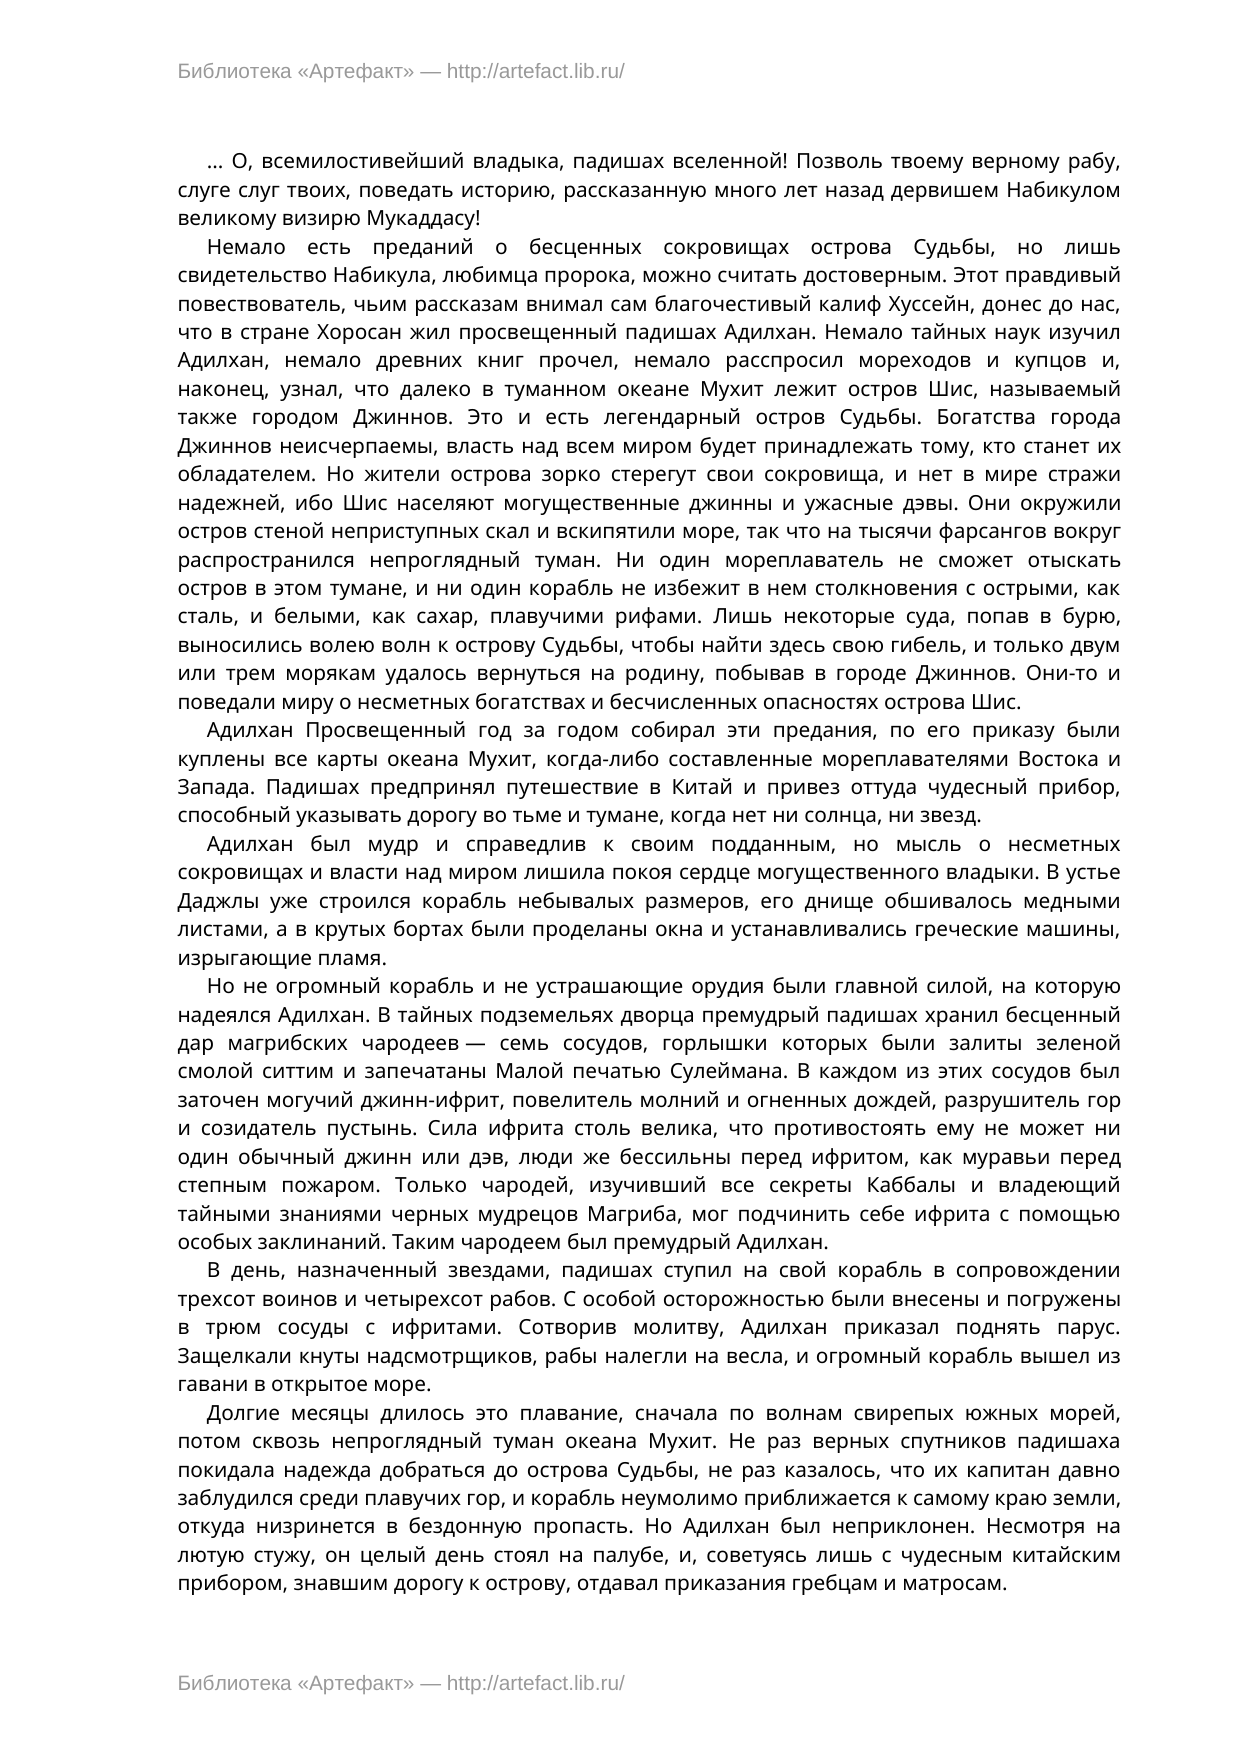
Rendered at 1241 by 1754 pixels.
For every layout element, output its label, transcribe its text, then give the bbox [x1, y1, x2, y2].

text Адилхан был мудр и справедлив к своим подданным, но мысль о несметных сокровищах и власти над миром лишила покоя сердце могущественного владыки. В устье Даджлы уже строился корабль небывалых размеров, его днище обшивалось медными листами, а в крутых бортах были проделаны окна и устанавливались греческие машины, изрыгающие пламя. [177, 829, 1122, 971]
text Но не огромный корабль и не устрашающие орудия были главной силой, на которую надеялся Адилхан. В тайных подземельях дворца премудрый падишах хранил бесценный дар магрибских чародеев — семь сосудов, горлышки которых были залиты зеленой смолой ситтим и запечатаны Малой печатью Сулеймана. В каждом из этих сосудов был заточен могучий джинн-ифрит, повелитель молний и огненных дождей, разрушитель гор и созидатель пустынь. Сила ифрита столь велика, что противостоять ему не может ни один обычный джинн или дэв, люди же бессильны перед ифритом, как муравьи перед степным пожаром. Только чародей, изучивший все секреты Каббалы и владеющий тайными знаниями черных мудрецов Магриба, мог подчинить себе ифрита с помощью особых заклинаний. Таким чародеем был премудрый Адилхан. [177, 971, 1122, 1256]
text Адилхан Просвещенный год за годом собирал эти предания, по его приказу были куплены все карты океана Мухит, когда-либо составленные мореплавателями Востока и Запада. Падишах предпринял путешествие в Китай и привез оттуда чудесный прибор, способный указывать дорогу во тьме и тумане, когда нет ни солнца, ни звезд. [177, 715, 1122, 829]
text ... О, всемилостивейший владыка, падишах вселенной! Позволь твоему верному рабу, слуге слуг твоих, поведать историю, рассказанную много лет назад дервишем Набикулом великому визирю Мукаддасу! [177, 147, 1122, 232]
text Немало есть преданий о бесценных сокровищах острова Судьбы, но лишь свидетельство Набикула, любимца пророка, можно считать достоверным. Этот правдивый повествователь, чьим рассказам внимал сам благочестивый калиф Хуссейн, донес до нас, что в стране Хоросан жил просвещенный падишах Адилхан. Немало тайных наук изучил Адилхан, немало древних книг прочел, немало расспросил мореходов и купцов и, наконец, узнал, что далеко в туманном океане Мухит лежит остров Шис, называемый также городом Джиннов. Это и есть легендарный остров Судьбы. Богатства города Джиннов неисчерпаемы, власть над всем миром будет принадлежать тому, кто станет их обладателем. Но жители острова зорко стерегут свои сокровища, и нет в мире стражи надежней, ибо Шис населяют могущественные джинны и ужасные дэвы. Они окружили остров стеной неприступных скал и вскипятили море, так что на тысячи фарсангов вокруг распространился непроглядный туман. Ни один мореплаватель не сможет отыскать остров в этом тумане, и ни один корабль не избежит в нем столкновения с острыми, как сталь, и белыми, как сахар, плавучими рифами. Лишь некоторые суда, попав в бурю, выносились волею волн к острову Судьбы, чтобы найти здесь свою гибель, и только двум или трем морякам удалось вернуться на родину, побывав в городе Джиннов. Они-то и поведали миру о несметных богатствах и бесчисленных опасностях острова Шис. [177, 232, 1122, 715]
text В день, назначенный звездами, падишах ступил на свой корабль в сопровождении трехсот воинов и четырехсот рабов. С особой осторожностью были внесены и погружены в трюм сосуды с ифритами. Сотворив молитву, Адилхан приказал поднять парус. Защелкали кнуты надсмотрщиков, рабы налегли на весла, и огромный корабль вышел из гавани в открытое море. [177, 1256, 1122, 1398]
text Долгие месяцы длилось это плавание, сначала по волнам свирепых южных морей, потом сквозь непроглядный туман океана Мухит. Не раз верных спутников падишаха покидала надежда добраться до острова Судьбы, не раз казалось, что их капитан давно заблудился среди плавучих гор, и корабль неумолимо приближается к самому краю земли, откуда низринется в бездонную пропасть. Но Адилхан был неприклонен. Несмотря на лютую стужу, он целый день стоял на палубе, и, советуясь лишь с чудесным китайским прибором, знавшим дорогу к острову, отдавал приказания гребцам и матросам. [177, 1398, 1122, 1597]
